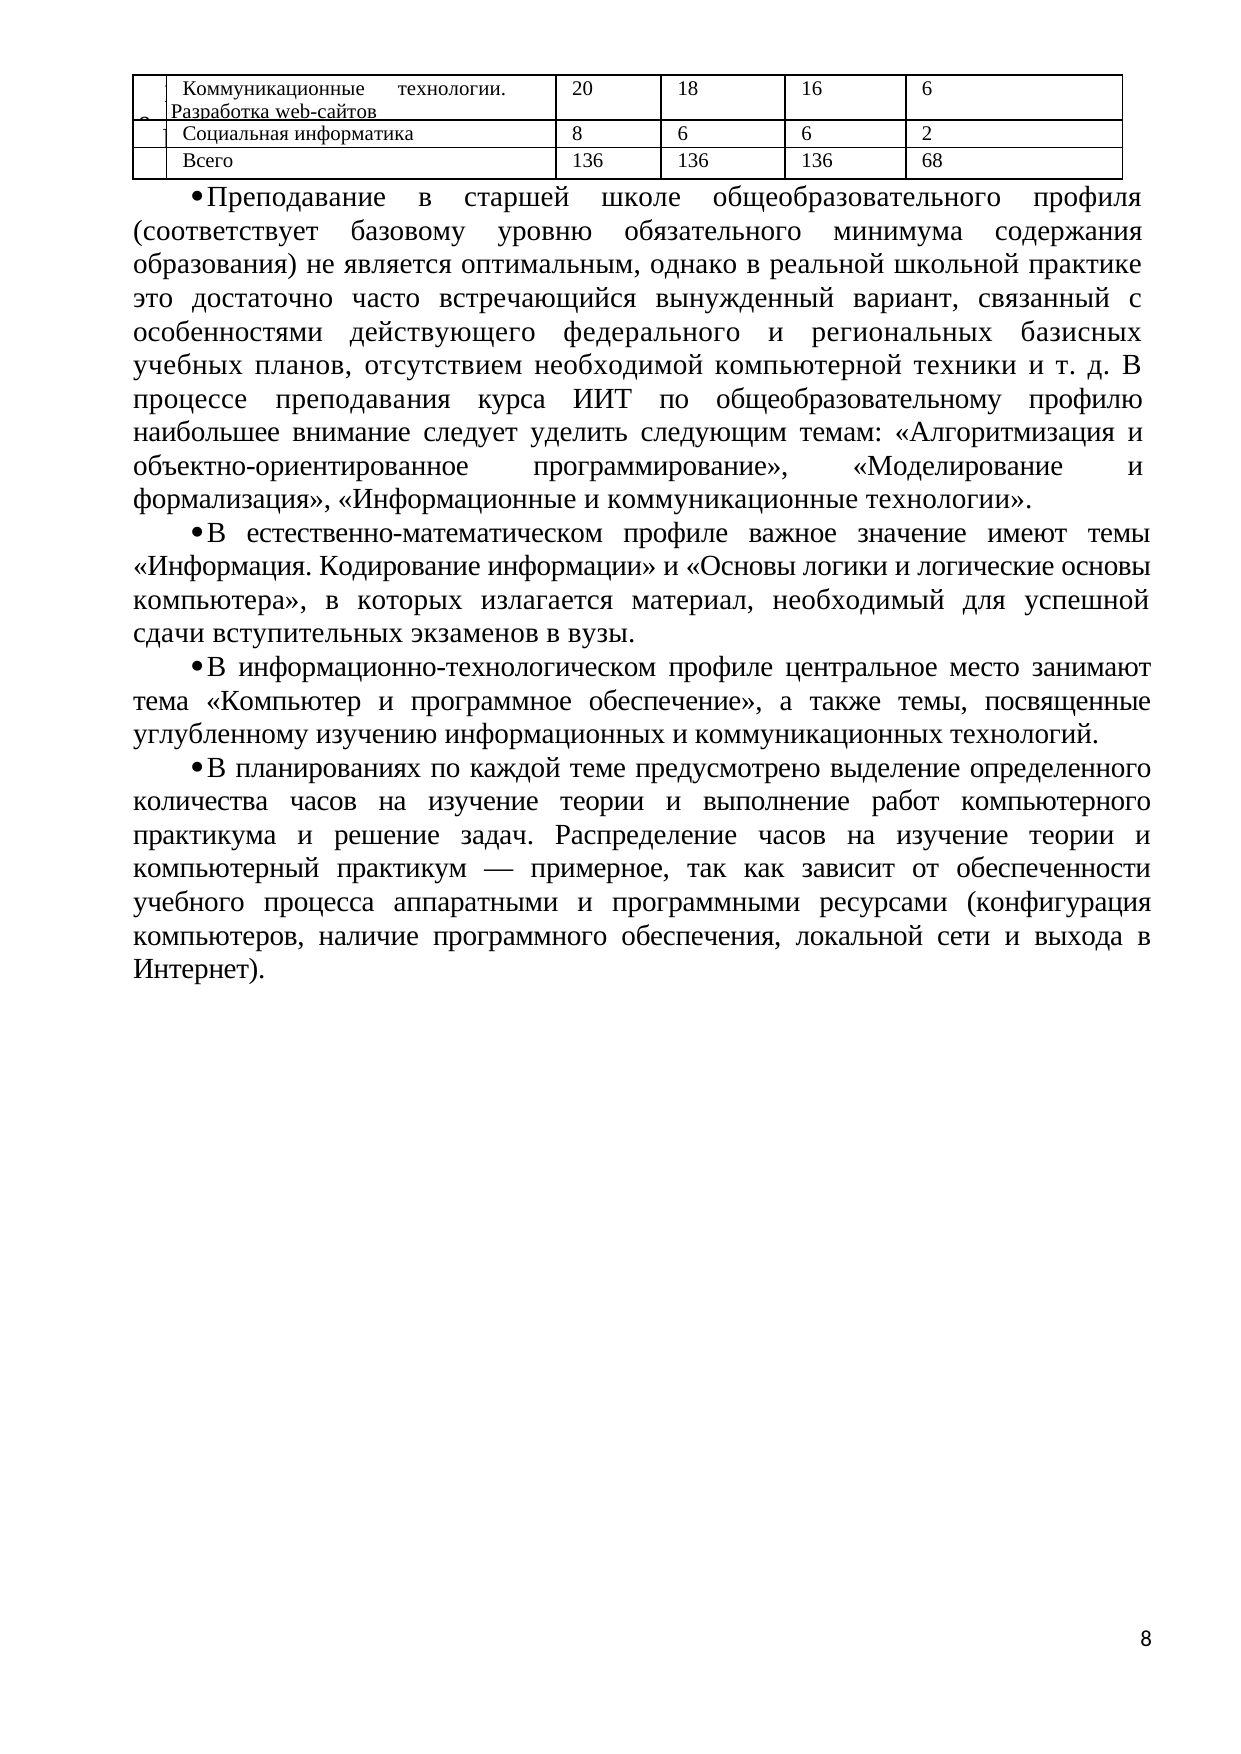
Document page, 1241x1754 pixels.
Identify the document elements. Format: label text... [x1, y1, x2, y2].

table_cell [134, 148, 166, 178]
table_cell 136 [557, 148, 660, 178]
table_cell Социальная информатика [167, 121, 555, 147]
table_cell 8 [557, 121, 660, 147]
list В естественно-математическом профиле важное значение имеют темы «Информация. Кодирование информации» и «Основы логики и логические основы компьютера», в которых излагается материал, необходимый для успешной сдачи вступительных экзаменов в вузы. [133, 515, 1151, 649]
list В планированиях по каждой теме предусмотрено выделение определенного количества часов на изучение теории и выполнение работ компьютерного практикума и решение задач. Распределение часов на изучение теории и компьютерный практикум — примерное, так как зависит от обеспеченности учебного процесса аппаратными и программными ресурсами (конфигурация компьютеров, наличие программного обеспечения, локальной сети и выхода в Интернет). [133, 750, 1152, 985]
table_cell 6 [907, 76, 1122, 119]
table_cell 10 [134, 76, 166, 119]
table_cell 18 [662, 76, 784, 119]
table_cell 2 [907, 121, 1122, 147]
table_cell 16 [786, 76, 905, 119]
table_cell Всего [167, 148, 555, 178]
table_cell Коммуникационные технологии. Разработка web-сайтов [167, 76, 555, 119]
list Преподавание в старшей школе общеобразовательного профиля (соответствует базовому уровню обязательного минимума содержания образования) не является оптимальным, однако в реальной школьной практике это достаточно часто встречающийся вынужденный вариант, связанный с особенностями действующего федерального и региональных базисных учебных планов, отсутствием необходимой компьютерной техники и т. д. В процессе преподавания курса ИИТ по общеобразовательному профилю наибольшее внимание следует уделить следующим темам: «Алгоритмизация и объектно-ориентированное программирование», «Моделирование и формализация», «Информационные и коммуникационные технологии». [133, 179, 1143, 515]
table_cell 20 [557, 76, 660, 119]
table_cell 6 [662, 121, 784, 147]
table_cell 68 [907, 148, 1122, 178]
table_cell И [134, 121, 166, 147]
table_cell 6 [786, 121, 905, 147]
table_cell 136 [662, 148, 784, 178]
table_cell 136 [786, 148, 905, 178]
list В информационно-технологическом профиле центральное место занимают тема «Компьютер и программное обеспечение», а также темы, посвященные углубленному изучению информационных и коммуникационных технологий. [133, 649, 1152, 750]
